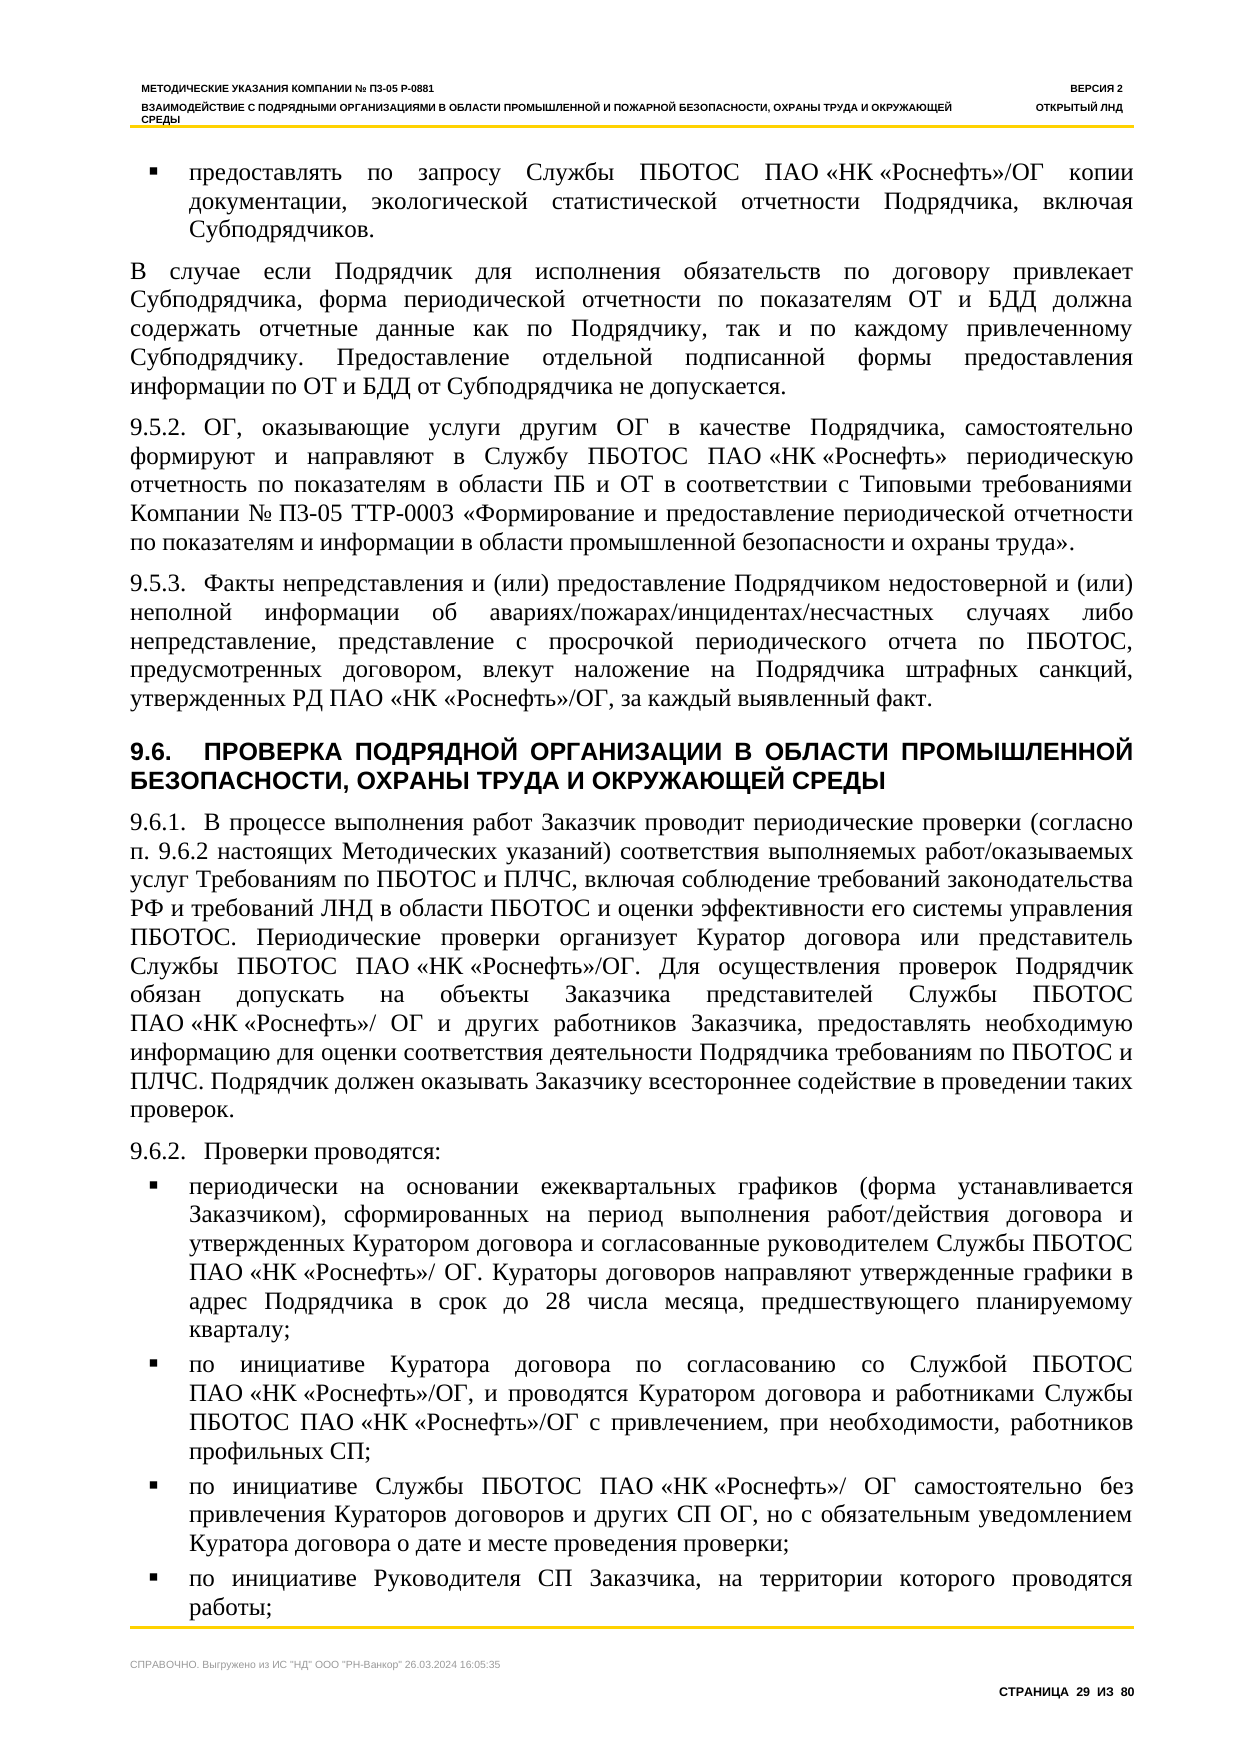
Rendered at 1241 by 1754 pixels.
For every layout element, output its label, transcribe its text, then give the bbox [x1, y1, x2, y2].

list по инициативе Службы ПБОТОС ПАО «НК «Роснефть»/ ОГ самостоятельно без привлечения Кураторов договоров и других СП ОГ, но с обязательным уведомлением Куратора договора о дате и месте проведения проверки; [148, 1471, 1134, 1557]
list периодически на основании ежеквартальных графиков (форма устанавливается Заказчиком), сформированных на период выполнения работ/действия договора и утвержденных Куратором договора и согласованные руководителем Службы ПБОТОС ПАО «НК «Роснефть»/ ОГ. Кураторы договоров направляют утвержденные графики в адрес Подрядчика в срок до 28 числа месяца, предшествующего планируемому кварталу; [148, 1171, 1134, 1343]
text В случае если Подрядчик для исполнения обязательств по договору привлекает Субподрядчика, форма периодической отчетности по показателям ОТ и БДД должна содержать отчетные данные как по Подрядчику, так и по каждому привлеченному Субподрядчику. Предоставление отдельной подписанной формы предоставления информации по ОТ и БДД от Субподрядчика не допускается. [130, 256, 1134, 399]
list В процессе выполнения работ Заказчик проводит периодические проверки (согласно п. 9.6.2 настоящих Методических указаний) соответствия выполняемых работ/оказываемых услуг Требованиям по ПБОТОС и ПЛЧС, включая соблюдение требований законодательства РФ и требований ЛНД в области ПБОТОС и оценки эффективности его системы управления ПБОТОС. Периодические проверки организует Куратор договора или представитель Службы ПБОТОС ПАО «НК «Роснефть»/ОГ. Для осуществления проверок Подрядчик обязан допускать на объекты Заказчика представителей Службы ПБОТОС ПАО «НК «Роснефть»/ ОГ и других работников Заказчика, предоставлять необходимую информацию для оценки соответствия деятельности Подрядчика требованиям по ПБОТОС и ПЛЧС. Подрядчик должен оказывать Заказчику всестороннее содействие в проведении таких проверок. [130, 807, 1134, 1123]
list ОГ, оказывающие услуги другим ОГ в качестве Подрядчика, самостоятельно формируют и направляют в Службу ПБОТОС ПАО «НК «Роснефть» периодическую отчетность по показателям в области ПБ и ОТ в соответствии с Типовыми требованиями Компании № П3-05 ТТР-0003 «Формирование и предоставление периодической отчетности по показателям и информации в области промышленной безопасности и охраны труда». [130, 412, 1134, 556]
list предоставлять по запросу Службы ПБОТОС ПАО «НК «Роснефть»/ОГ копии документации, экологической статистической отчетности Подрядчика, включая Субподрядчиков. [148, 157, 1134, 243]
list Проверки проводятся: [130, 1136, 1134, 1164]
list по инициативе Куратора договора по согласованию со Службой ПБОТОС ПАО «НК «Роснефть»/ОГ, и проводятся Куратором договора и работниками Службы ПБОТОС ПАО «НК «Роснефть»/ОГ с привлечением, при необходимости, работников профильных СП; [148, 1349, 1134, 1464]
subtitle ПРОВЕРКА ПОДРЯДНОЙ ОРГАНИЗАЦИИ В ОБЛАСТИ ПРОМЫШЛЕННОЙ БЕЗОПАСНОСТИ, ОХРАНЫ ТРУДА И ОКРУЖАЮЩЕЙ СРЕДЫ [130, 737, 1134, 794]
list Факты непредставления и (или) предоставление Подрядчиком недостоверной и (или) неполной информации об авариях/пожарах/инцидентах/несчастных случаях либо непредставление, представление с просрочкой периодического отчета по ПБОТОС, предусмотренных договором, влекут наложение на Подрядчика штрафных санкций, утвержденных РД ПАО «НК «Роснефть»/ОГ, за каждый выявленный факт. [130, 568, 1134, 712]
list по инициативе Руководителя СП Заказчика, на территории которого проводятся работы; [148, 1563, 1134, 1621]
